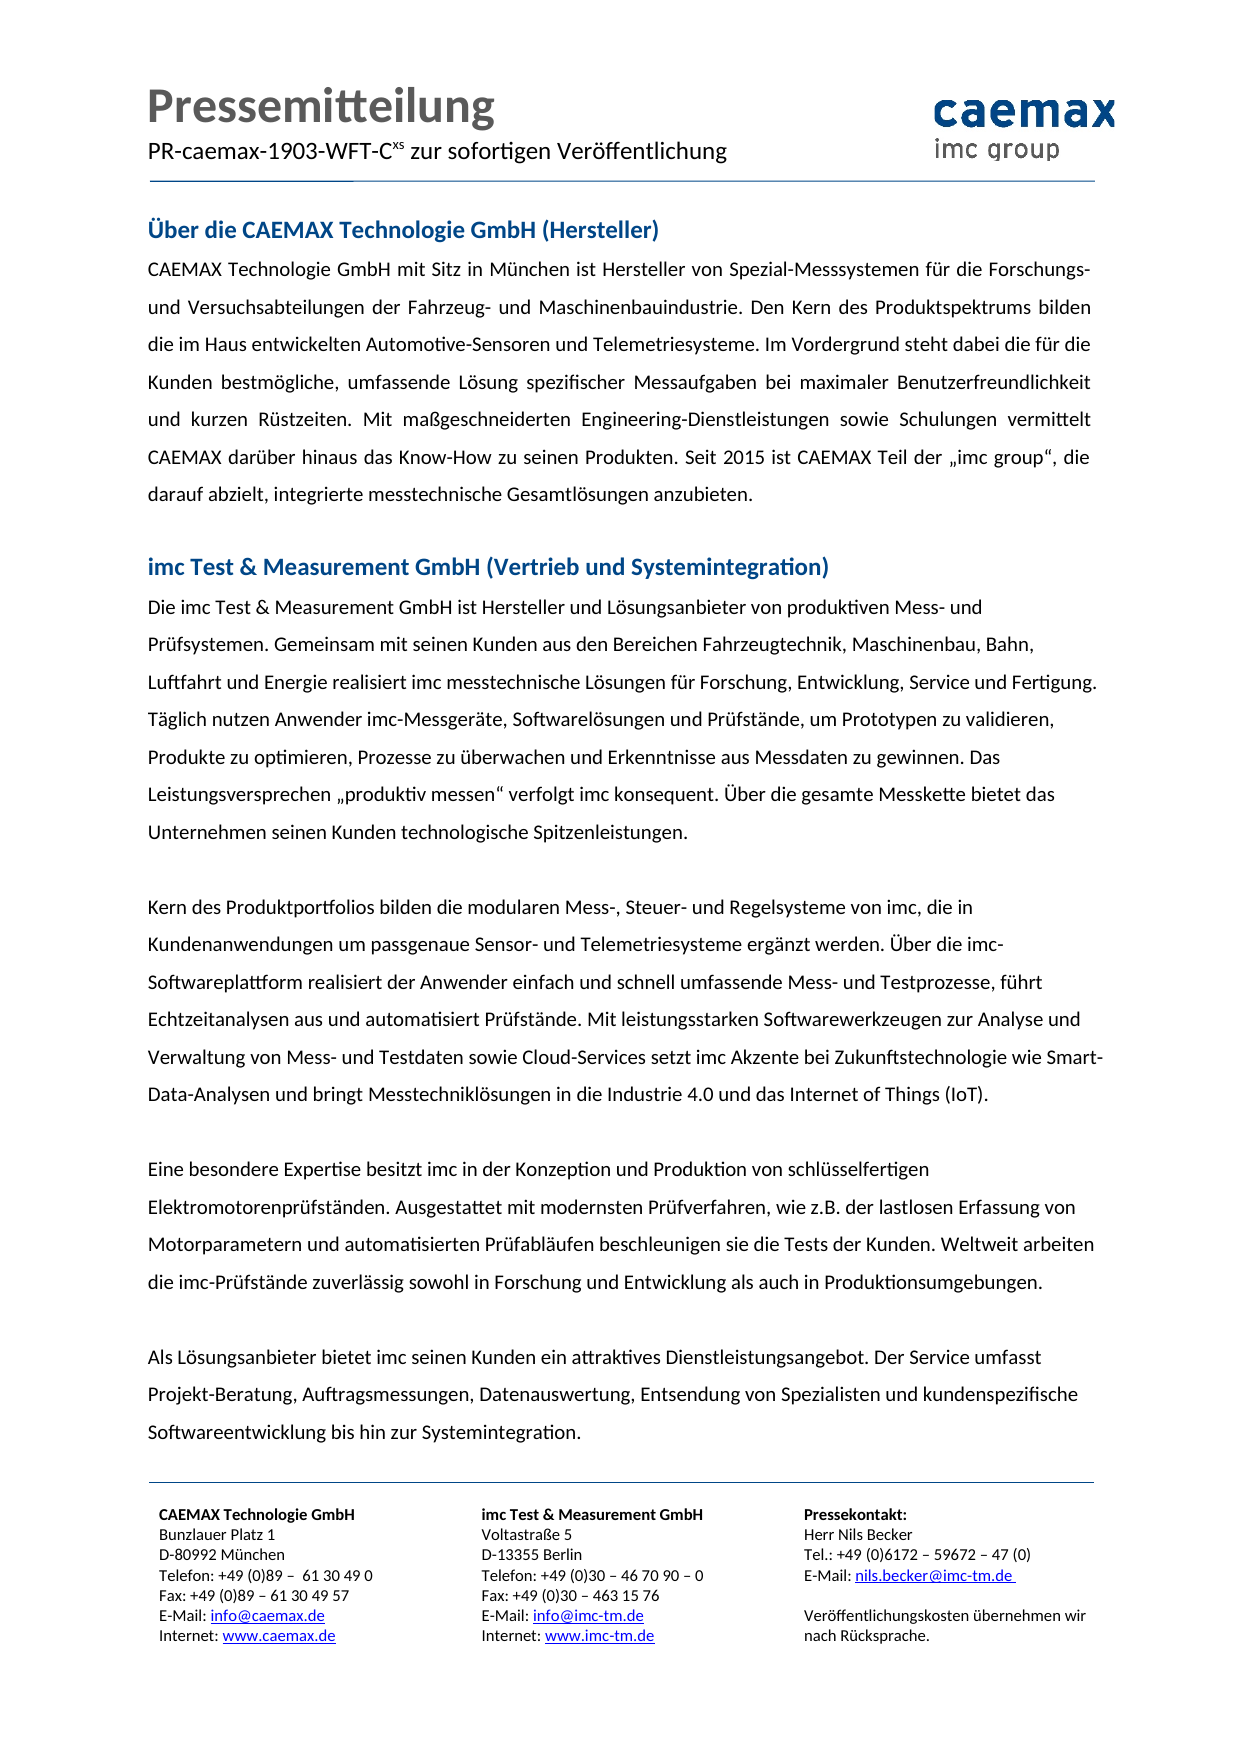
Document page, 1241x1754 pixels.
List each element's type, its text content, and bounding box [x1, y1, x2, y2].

text Eine besondere Expertise besitzt imc in der Konzeption und Produktion von schlüsselfertigen Elektromotorenprüfständen. Ausgestattet mit modernsten Prüfverfahren, wie z.B. der lastlosen Erfassung von Motorparametern und automatisierten Prüfabläufen beschleunigen sie die Tests der Kunden. Weltweit arbeiten die imc-Prüfstände zuverlässig sowohl in Forschung und Entwicklung als auch in Produktionsumgebungen. [148, 1144, 1107, 1294]
text Über die CAEMAX Technologie GmbH (Hersteller) [148, 207, 1092, 244]
text Als Lösungsanbieter bietet imc seinen Kunden ein attraktives Dienstleistungsangebot. Der Service umfasst Projekt-Beratung, Auftragsmessungen, Datenauswertung, Entsendung von Spezialisten und kundenspezifische Softwareentwicklung bis hin zur Systemintegration. [148, 1332, 1107, 1444]
text Kern des Produktportfolios bilden die modularen Mess-, Steuer- und Regelsysteme von imc, die in Kundenanwendungen um passgenaue Sensor- und Telemetriesysteme ergänzt werden. Über die imc-Softwareplattform realisiert der Anwender einfach und schnell umfassende Mess- und Testprozesse, führt Echtzeitanalysen aus und automatisiert Prüfstände. Mit leistungsstarken Softwarewerkzeugen zur Analyse und Verwaltung von Mess- und Testdaten sowie Cloud-Services setzt imc Akzente bei Zukunftstechnologie wie Smart-Data-Analysen und bringt Messtechniklösungen in die Industrie 4.0 und das Internet of Things (IoT). [148, 882, 1107, 1107]
text CAEMAX Technologie GmbH mit Sitz in München ist Hersteller von Spezial-Messsystemen für die Forschungs- und Versuchsabteilungen der Fahrzeug- und Maschinenbauindustrie. Den Kern des Produktspektrums bilden die im Haus entwickelten Automotive-Sensoren und Telemetriesysteme. Im Vordergrund steht dabei die für die Kunden bestmögliche, umfassende Lösung spezifischer Messaufgaben bei maximaler Benutzerfreundlichkeit und kurzen Rüstzeiten. Mit maßgeschneiderten Engineering-Dienstleistungen sowie Schulungen vermittelt CAEMAX darüber hinaus das Know-How zu seinen Produkten. Seit 2015 ist CAEMAX Teil der „imc group“, die darauf abzielt, integrierte messtechnische Gesamtlösungen anzubieten. [148, 244, 1092, 507]
text Die imc Test & Measurement GmbH ist Hersteller und Lösungsanbieter von produktiven Mess- und Prüfsystemen. Gemeinsam mit seinen Kunden aus den Bereichen Fahrzeugtechnik, Maschinenbau, Bahn, Luftfahrt und Energie realisiert imc messtechnische Lösungen für Forschung, Entwicklung, Service und Fertigung. Täglich nutzen Anwender imc-Messgeräte, Softwarelösungen und Prüfstände, um Prototypen zu validieren, Produkte zu optimieren, Prozesse zu überwachen und Erkenntnisse aus Messdaten zu gewinnen. Das Leistungsversprechen „produktiv messen“ verfolgt imc konsequent. Über die gesamte Messkette bietet das Unternehmen seinen Kunden technologische Spitzenleistungen. [148, 582, 1107, 844]
text imc Test & Measurement GmbH (Vertrieb und Systemintegration) [148, 544, 1107, 582]
picture [933, 100, 1114, 159]
